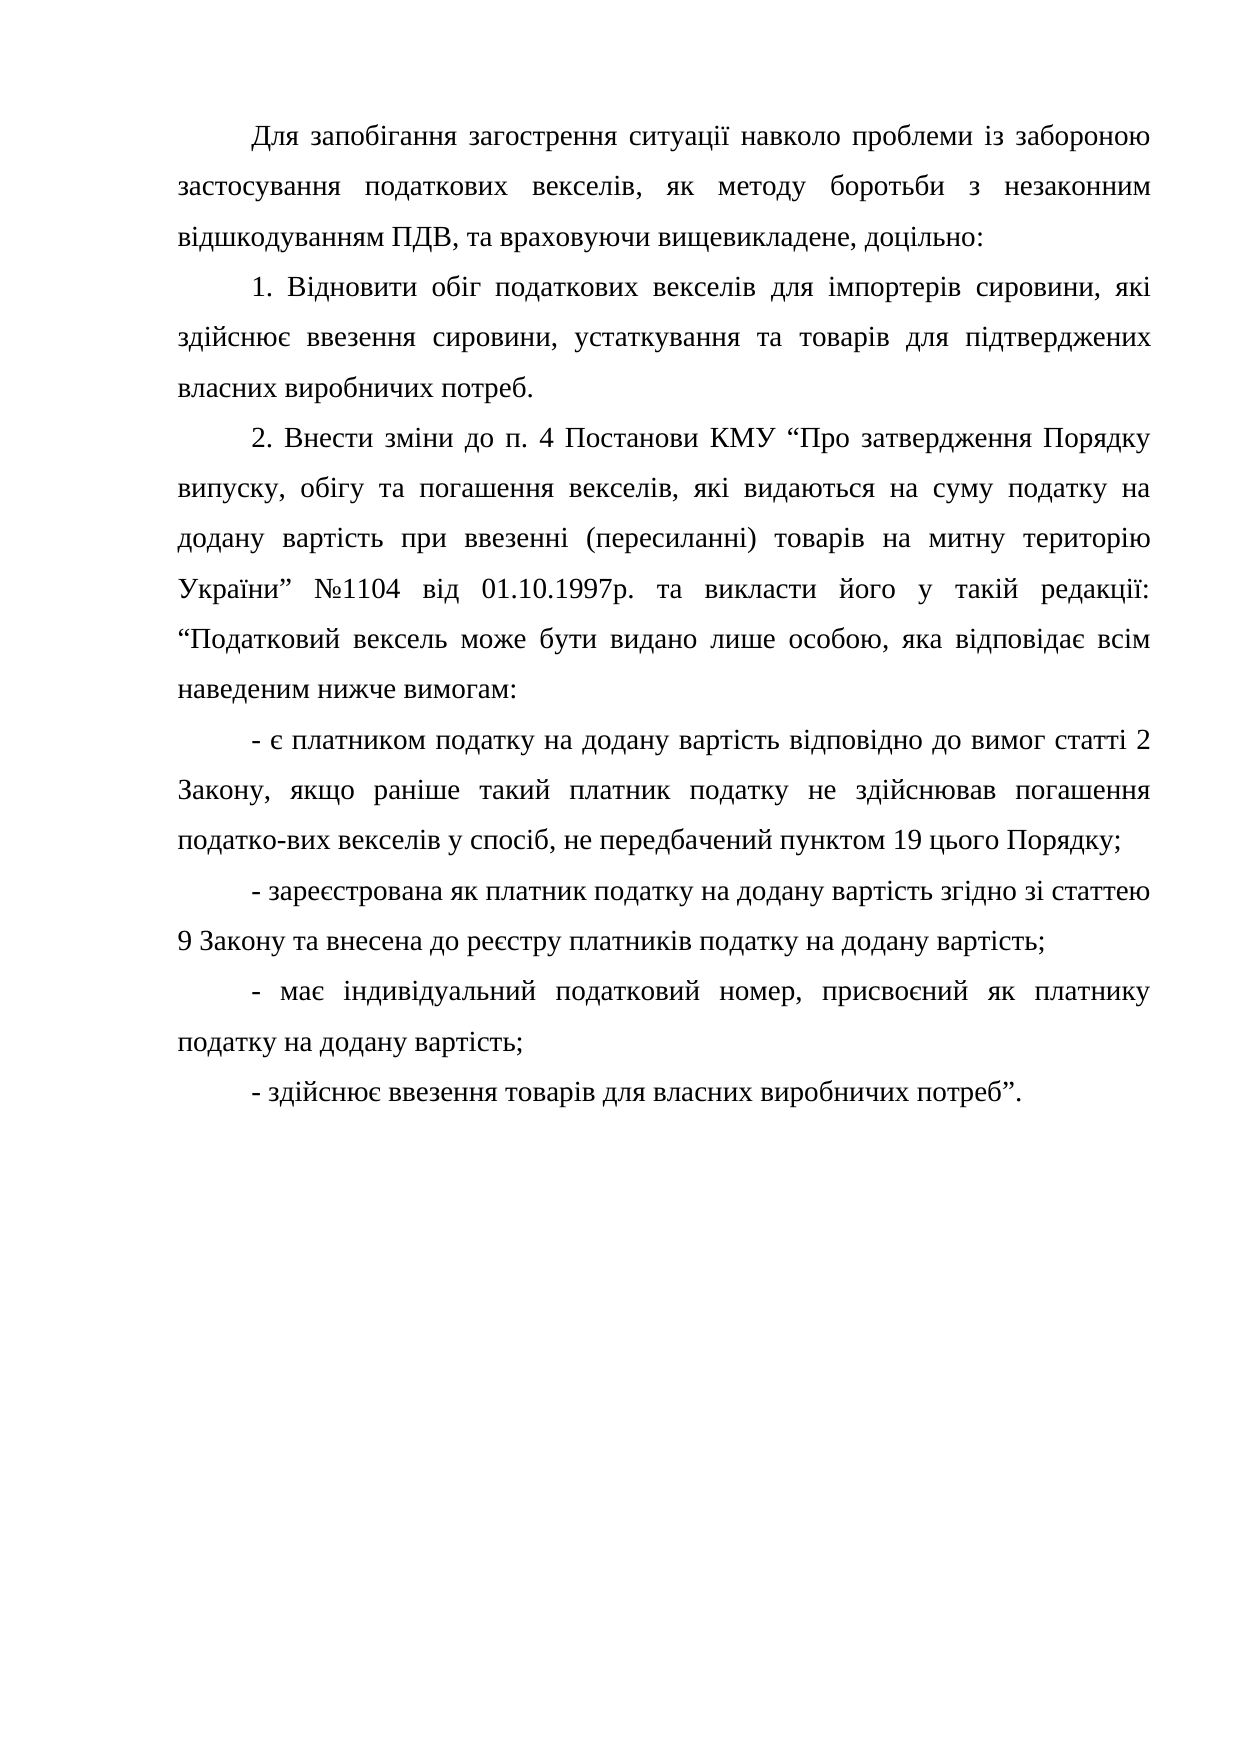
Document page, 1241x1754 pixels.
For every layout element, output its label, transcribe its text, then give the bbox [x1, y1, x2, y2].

text 1. Відновити обіг податкових векселів для імпортерів сировини, які здійснює ввезення сировини, устаткування та товарів для підтверджених власних виробничих потреб. [177, 269, 1152, 403]
text 2. Внести зміни до п. 4 Постанови КМУ “Про затвердження Порядку випуску, обігу та погашення векселів, які видаються на суму податку на додану вартість при ввезенні (пересиланні) товарів на митну територію України” №1104 від 01.10.1997р. та викласти його у такій редакції: “Податковий вексель може бути видано лише особою, яка відповідає всім наведеним нижче вимогам: [177, 420, 1152, 705]
text Для запобігання загострення ситуації навколо проблеми із забороною застосування податкових векселів, як методу боротьби з незаконним відшкодуванням ПДВ, та враховуючи вищевикладене, доцільно: [177, 118, 1152, 252]
text - має індивідуальний податковий номер, присвоєний як платнику податку на додану вартість; [177, 973, 1152, 1057]
text - здійснює ввезення товарів для власних виробничих потреб”. [177, 1074, 1152, 1108]
text - зареєстрована як платник податку на додану вартість згідно зі статтею 9 Закону та внесена до реєстру платників податку на додану вартість; [177, 873, 1152, 957]
text - є платником податку на додану вартість відповідно до вимог статті 2 Закону, якщо раніше такий платник податку не здійснював погашення податко-вих векселів у спосіб, не передбачений пунктом 19 цього Порядку; [177, 722, 1152, 856]
